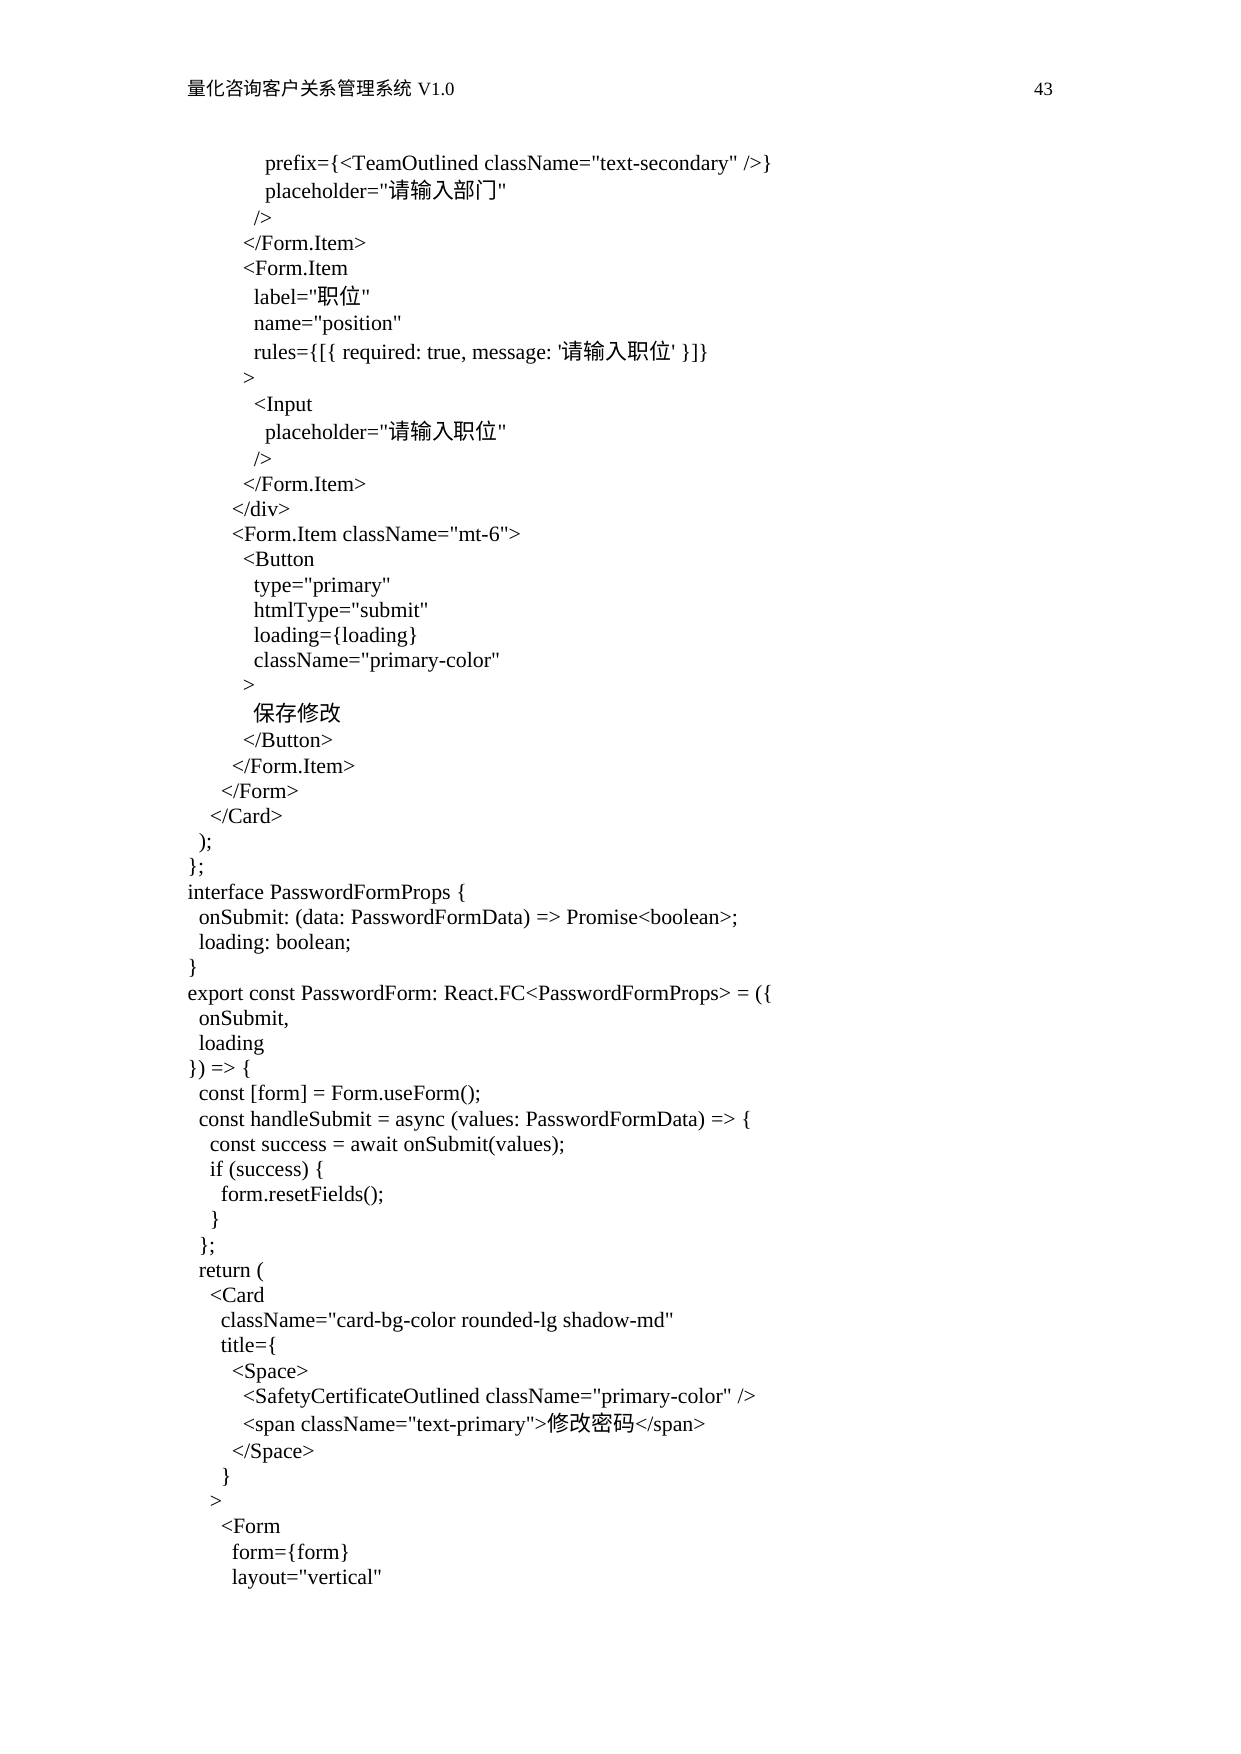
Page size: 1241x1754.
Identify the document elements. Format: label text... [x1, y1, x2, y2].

text const handleSubmit = async (values: PasswordFormData) => { [187, 1106, 1053, 1131]
text return ( [187, 1257, 1053, 1282]
text 保存修改 [187, 698, 1053, 727]
text > [187, 365, 1053, 391]
text </Card> [187, 803, 1053, 828]
text loading [187, 1030, 1053, 1055]
text > [187, 1488, 1053, 1513]
text <Form.Item className="mt-6"> [187, 521, 1053, 546]
text layout="vertical" [187, 1564, 1053, 1589]
text const success = await onSubmit(values); [187, 1131, 1053, 1156]
text /> [187, 446, 1053, 471]
text > [187, 672, 1053, 698]
text ); [187, 828, 1053, 853]
text rules={[{ required: true, message: '请输入职位' }]} [187, 336, 1053, 365]
text /> [187, 205, 1053, 230]
text }) => { [187, 1055, 1053, 1080]
text title={ [187, 1332, 1053, 1358]
text placeholder="请输入职位" [187, 416, 1053, 446]
text loading={loading} [187, 622, 1053, 647]
text name="position" [187, 310, 1053, 336]
text } [187, 1206, 1053, 1232]
text </Form.Item> [187, 753, 1053, 778]
text type="primary" [187, 572, 1053, 597]
text export const PasswordForm: React.FC<PasswordFormProps> = ({ [187, 979, 1053, 1005]
text <Input [187, 391, 1053, 416]
text <Card [187, 1282, 1053, 1307]
text className="card-bg-color rounded-lg shadow-md" [187, 1307, 1053, 1332]
text </Button> [187, 727, 1053, 753]
text <SafetyCertificateOutlined className="primary-color" /> [187, 1383, 1053, 1408]
text }; [187, 853, 1053, 879]
text if (success) { [187, 1156, 1053, 1181]
text <Form [187, 1513, 1053, 1539]
text className="primary-color" [187, 647, 1053, 672]
text const [form] = Form.useForm(); [187, 1080, 1053, 1106]
text } [187, 954, 1053, 979]
text onSubmit: (data: PasswordFormData) => Promise<boolean>; [187, 904, 1053, 929]
text form={form} [187, 1539, 1053, 1564]
text </Form.Item> [187, 471, 1053, 496]
text interface PasswordFormProps { [187, 879, 1053, 904]
text </Form> [187, 778, 1053, 803]
text label="职位" [187, 281, 1053, 310]
text <Button [187, 546, 1053, 572]
text form.resetFields(); [187, 1181, 1053, 1206]
text }; [187, 1232, 1053, 1257]
text loading: boolean; [187, 929, 1053, 954]
text <span className="text-primary">修改密码</span> [187, 1408, 1053, 1438]
text prefix={<TeamOutlined className="text-secondary" />} [187, 150, 1053, 175]
text placeholder="请输入部门" [187, 175, 1053, 205]
text </div> [187, 496, 1053, 521]
text htmlType="submit" [187, 597, 1053, 622]
text <Form.Item [187, 255, 1053, 281]
text onSubmit, [187, 1005, 1053, 1030]
text </Form.Item> [187, 230, 1053, 255]
text } [187, 1463, 1053, 1488]
text </Space> [187, 1438, 1053, 1463]
text <Space> [187, 1358, 1053, 1383]
